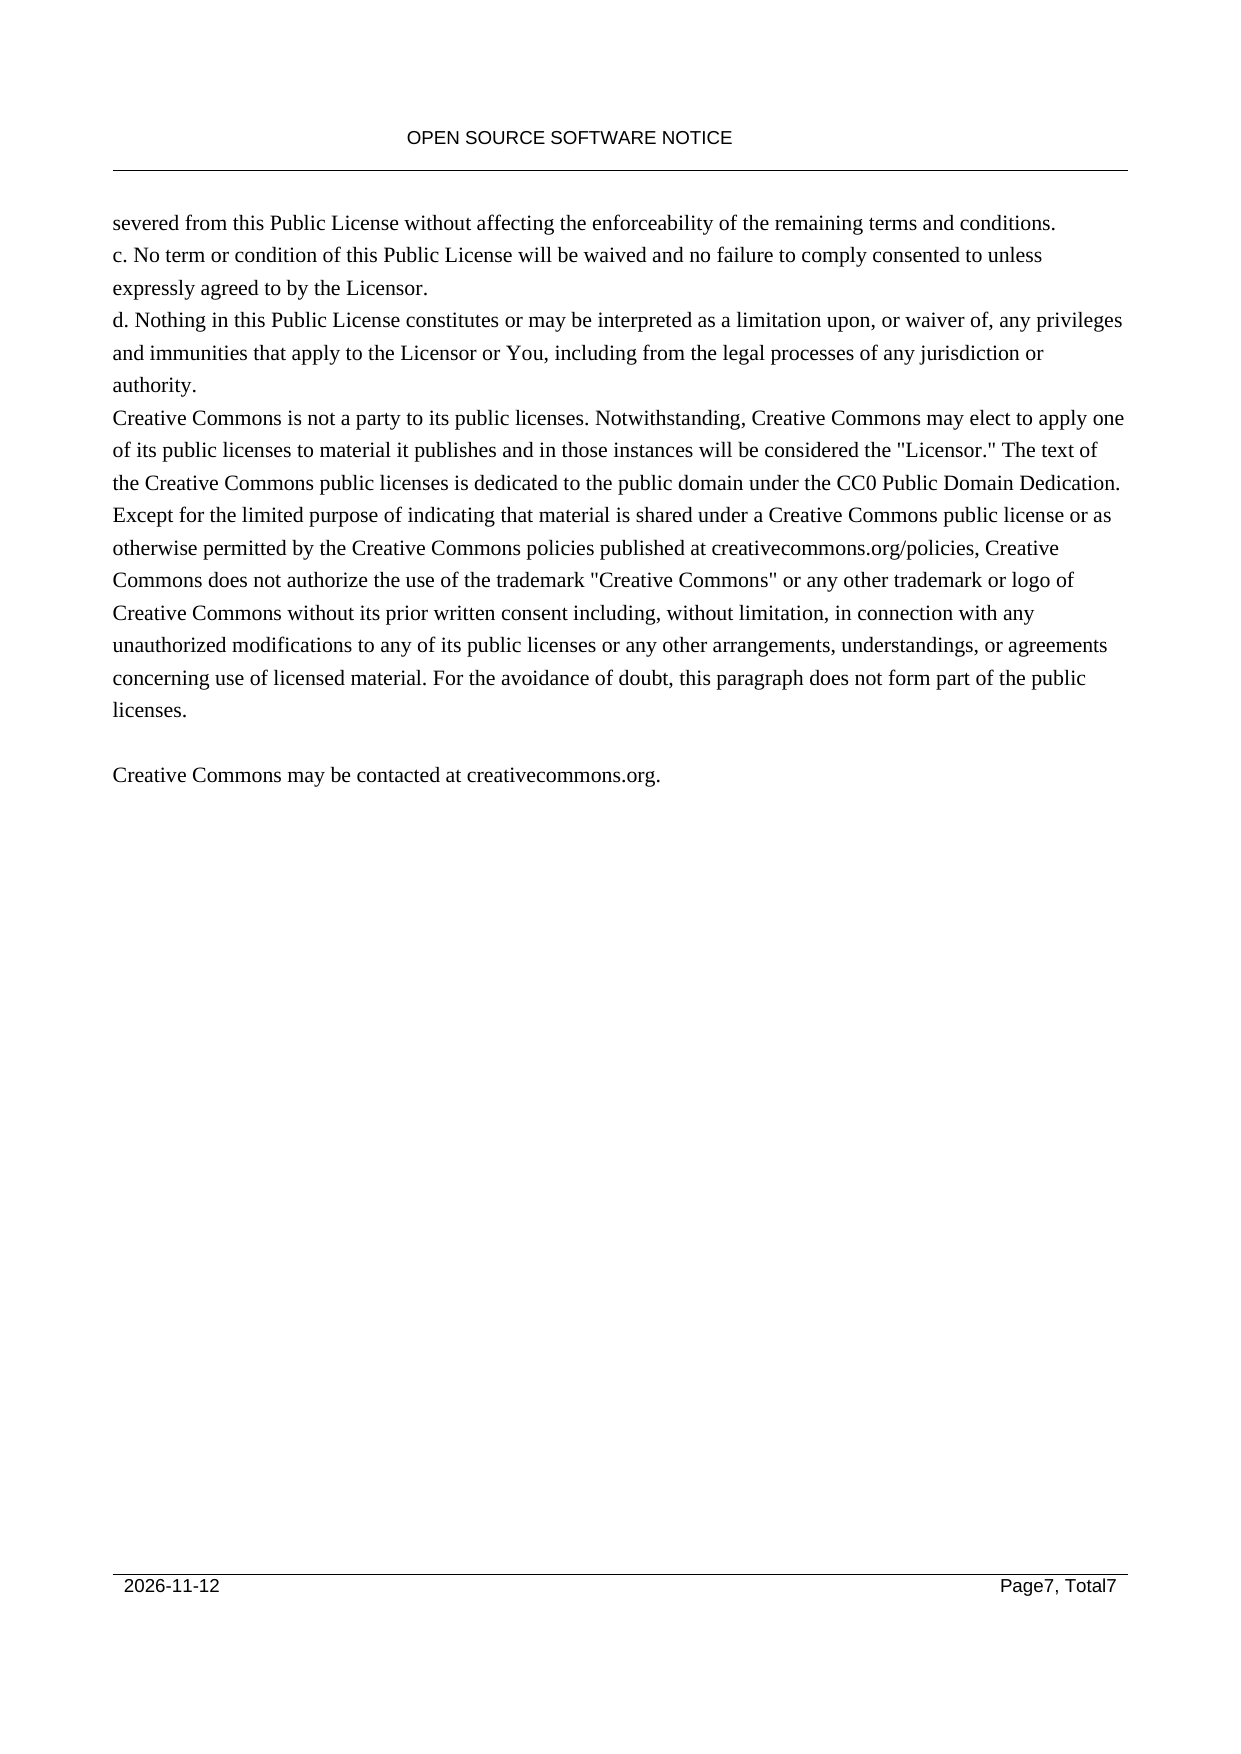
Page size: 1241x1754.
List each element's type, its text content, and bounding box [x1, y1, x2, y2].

text Creative Commons may be contacted at creativecommons.org. [112, 759, 1128, 824]
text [112, 206, 1128, 239]
text d. Nothing in this Public License constitutes or may be interpreted as a limitation upon, or waiver of, any privileges and immunities that apply to the Licensor or You, including from the legal processes of any jurisdiction or authority. [112, 304, 1128, 401]
text c. No term or condition of this Public License will be waived and no failure to comply consented to unless expressly agreed to by the Licensor. [112, 239, 1128, 304]
text Creative Commons is not a party to its public licenses. Notwithstanding, Creative Commons may elect to apply one of its public licenses to material it publishes and in those instances will be considered the "Licensor." The text of the Creative Commons public licenses is dedicated to the public domain under the CC0 Public Domain Dedication. Except for the limited purpose of indicating that material is shared under a Creative Commons public license or as otherwise permitted by the Creative Commons policies published at creativecommons.org/policies, Creative Commons does not authorize the use of the trademark "Creative Commons" or any other trademark or logo of Creative Commons without its prior written consent including, without limitation, in connection with any unauthorized modifications to any of its public licenses or any other arrangements, understandings, or agreements concerning use of licensed material. For the avoidance of doubt, this paragraph does not form part of the public licenses. [112, 401, 1128, 726]
